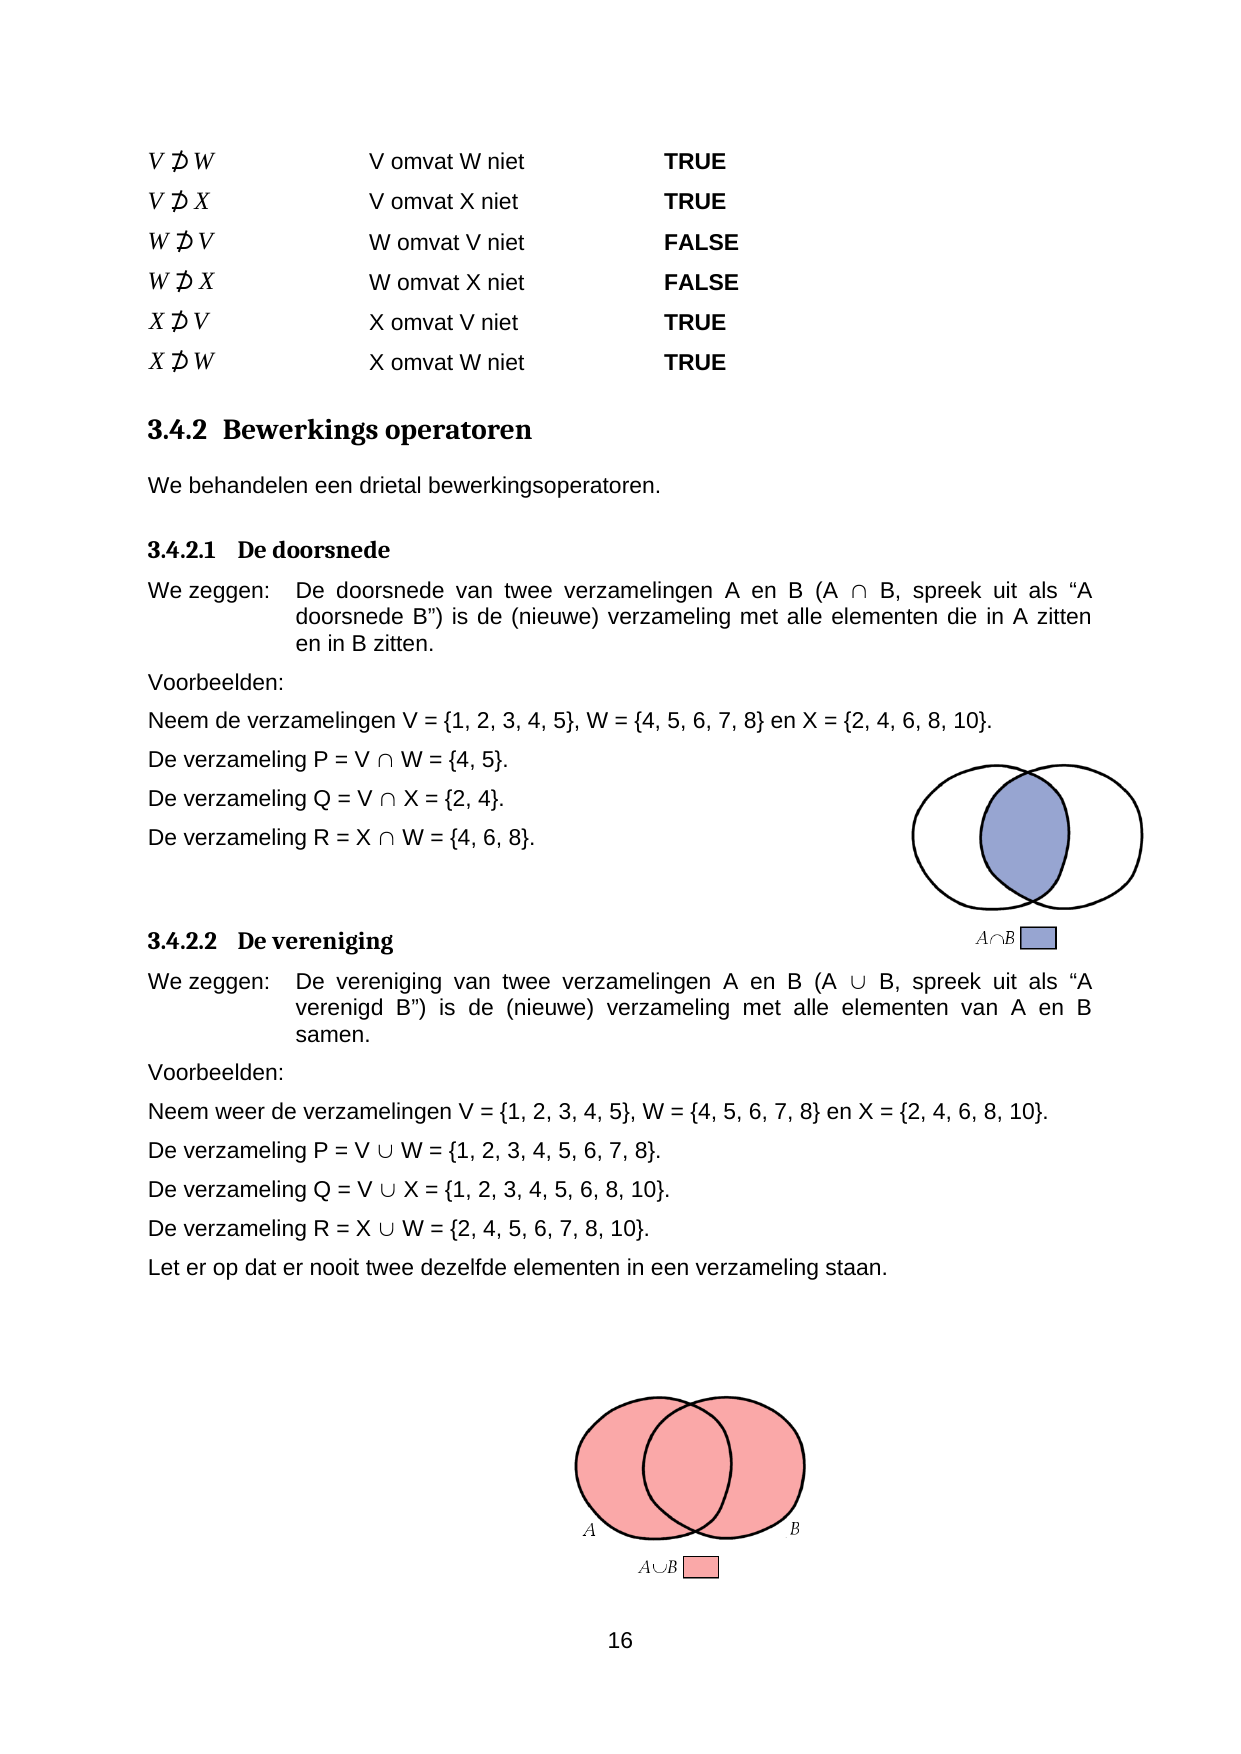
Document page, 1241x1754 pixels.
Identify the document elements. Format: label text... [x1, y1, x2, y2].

text De verzameling R = X W = {4, 6, 8}. [148, 824, 896, 850]
text Voorbeelden: [148, 1059, 1093, 1086]
text Neem weer de verzamelingen V = {1, 2, 3, 4, 5}, W = {4, 5, 6, 7, 8} en X = {2, 4, 6, 8, 10}. [148, 1098, 1093, 1124]
text X omvat W niet TRUE [148, 348, 1093, 376]
subtitle De doorsnede [148, 536, 1093, 564]
text Neem de verzamelingen V = {1, 2, 3, 4, 5}, W = {4, 5, 6, 7, 8} en X = {2, 4, 6, 8, 10}. [148, 707, 1093, 734]
text De verzameling P = V W = {4, 5}. [148, 746, 1093, 772]
text De verzameling R = X W = {2, 4, 5, 6, 7, 8, 10}. [148, 1215, 1093, 1241]
text V omvat X niet TRUE [148, 188, 1093, 215]
text Let er op dat er nooit twee dezelfde elementen in een verzameling staan. [148, 1254, 1093, 1280]
text V omvat W niet TRUE [148, 148, 1093, 175]
text We zeggen: De vereniging van twee verzamelingen A en B (A B, spreek uit als “A verenigd B”) is de (nieuwe) verzameling met alle elementen van A en B samen. [148, 968, 1093, 1047]
subtitle De vereniging [148, 927, 1093, 955]
text De verzameling Q = V X = {1, 2, 3, 4, 5, 6, 8, 10}. [148, 1176, 1093, 1202]
text Voorbeelden: [148, 668, 1093, 695]
text We zeggen: De doorsnede van twee verzamelingen A en B (A B, spreek uit als “A doorsnede B”) is de (nieuwe) verzameling met alle elementen die in A zitten en in B zitten. [148, 577, 1093, 656]
text X omvat V niet TRUE [148, 308, 1093, 336]
text W omvat V niet FALSE [148, 228, 1093, 255]
picture [559, 1382, 832, 1583]
text We behandelen een drietal bewerkingsoperatoren. [148, 472, 1093, 498]
picture [896, 750, 1170, 954]
text De verzameling P = V W = {1, 2, 3, 4, 5, 6, 7, 8}. [148, 1137, 1093, 1163]
text W omvat X niet FALSE [148, 268, 1093, 296]
text De verzameling Q = V X = {2, 4}. [148, 785, 896, 811]
subtitle Bewerkings operatoren [148, 413, 1093, 447]
